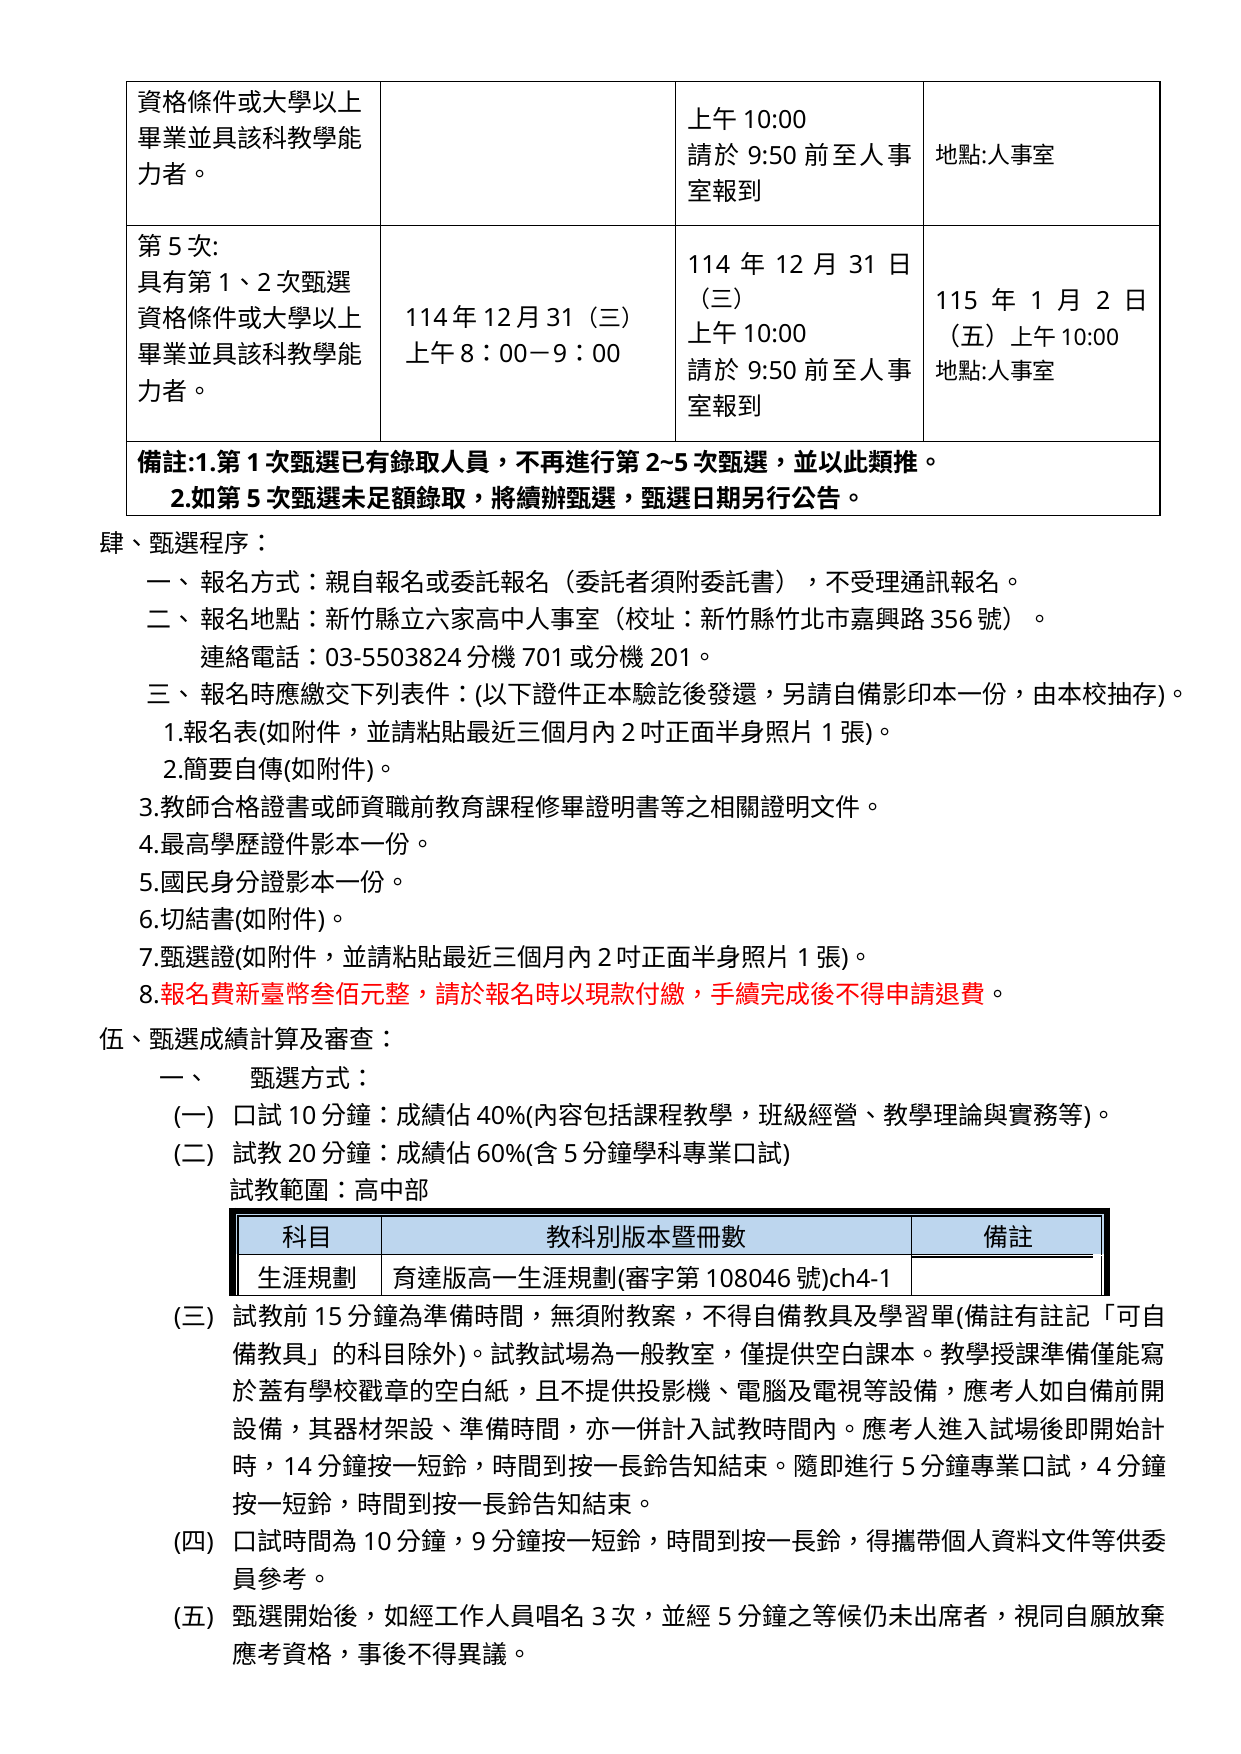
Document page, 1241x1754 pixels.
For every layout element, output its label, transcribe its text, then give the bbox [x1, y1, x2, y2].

text 2.簡要自傳(如附件)。 [150, 749, 1166, 787]
list 口試時間為10分鐘，9分鐘按一短鈴，時間到按一長鈴，得攜帶個人資料文件等供委員參考。 [174, 1521, 1166, 1596]
table_cell 生涯規劃 [239, 1255, 381, 1295]
list 報名時應繳交下列表件：(以下證件正本驗訖後發還，另請自備影印本一份，由本校抽存)。 [146, 674, 1166, 712]
list 試教20分鐘：成績佔60%(含5分鐘學科專業口試) [174, 1132, 1166, 1170]
text 4.最高學歷證件影本一份。 [100, 824, 1166, 862]
list 甄選方式： [159, 1057, 1166, 1095]
table_cell [912, 1254, 1104, 1295]
table_cell 115年1月2日（五）上午10:00 地點:人事室 [924, 226, 1159, 441]
text 6.切結書(如附件)。 [100, 899, 1166, 937]
text 7.甄選證(如附件，並請粘貼最近三個月內2吋正面半身照片1張)。 [100, 937, 1166, 974]
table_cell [924, 82, 1159, 225]
text 3.教師合格證書或師資職前教育課程修畢證明書等之相關證明文件。 [100, 787, 1166, 824]
text 5.國民身分證影本一份。 [100, 862, 1166, 899]
list 口試10分鐘：成績佔40%(內容包括課程教學，班級經營、教學理論與實務等)。 [174, 1095, 1166, 1132]
table_header 教科別版本暨冊數 [382, 1217, 911, 1254]
list 報名方式：親自報名或委託報名（委託者須附委託書），不受理通訊報名。 [146, 562, 1166, 599]
table_header 備註 [912, 1217, 1101, 1254]
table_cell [676, 82, 923, 225]
table_cell 第5次: 具有第1、2次甄選資格條件或大學以上畢業並具該科教學能力者。 [127, 226, 380, 441]
table_cell 114年12月31（三） 上午8：00－9：00 [381, 226, 675, 441]
text 肆、甄選程序： [99, 516, 1166, 562]
text 8.報名費新臺幣叁佰元整，請於報名時以現款付繳，手續完成後不得申請退費。 [100, 974, 1166, 1012]
list 報名地點：新竹縣立六家高中人事室（校址：新竹縣竹北市嘉興路356號）。 連絡電話：03-5503824分機701或分機201。 [146, 599, 1166, 674]
text 伍、甄選成績計算及審查： [99, 1012, 1166, 1057]
text 試教範圍：高中部 [203, 1170, 1166, 1207]
table_cell 備註:1.第1次甄選已有錄取人員，不再進行第2~5次甄選，並以此類推。 2.如第5次甄選未足額錄取，將續辦甄選，甄選日期另行公告。 [127, 442, 1159, 515]
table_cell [381, 82, 675, 225]
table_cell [127, 82, 380, 225]
text 1.報名表(如附件，並請粘貼最近三個月內2吋正面半身照片1張)。 [150, 712, 1166, 749]
table_header 科目 [239, 1217, 381, 1254]
list 試教前15分鐘為準備時間，無須附教案，不得自備教具及學習單(備註有註記「可自備教具」的科目除外)。試教試場為一般教室，僅提供空白課本。教學授課準備僅能寫於蓋有學校戳章的空白紙，且不提供投影機、電腦及電視等設備，應考人如自備前開設備，其器材架設、準備時間，亦一併計入試教時間內。應考人進入試場後即開始計時，14分鐘按一短鈴，時間到按一長鈴告知結束。隨即進行5分鐘專業口試，4分鐘按一短鈴，時間到按一長鈴告知結束。 [174, 1296, 1166, 1521]
table_cell 育達版高一生涯規劃(審字第108046號)ch4-1 [382, 1255, 911, 1295]
list 甄選開始後，如經工作人員唱名3次，並經5分鐘之等候仍未出席者，視同自願放棄應考資格，事後不得異議。 [174, 1596, 1166, 1671]
table_cell 114年12月31日（三） 上午 10:00 請於9:50前至人事室報到 [676, 226, 923, 441]
